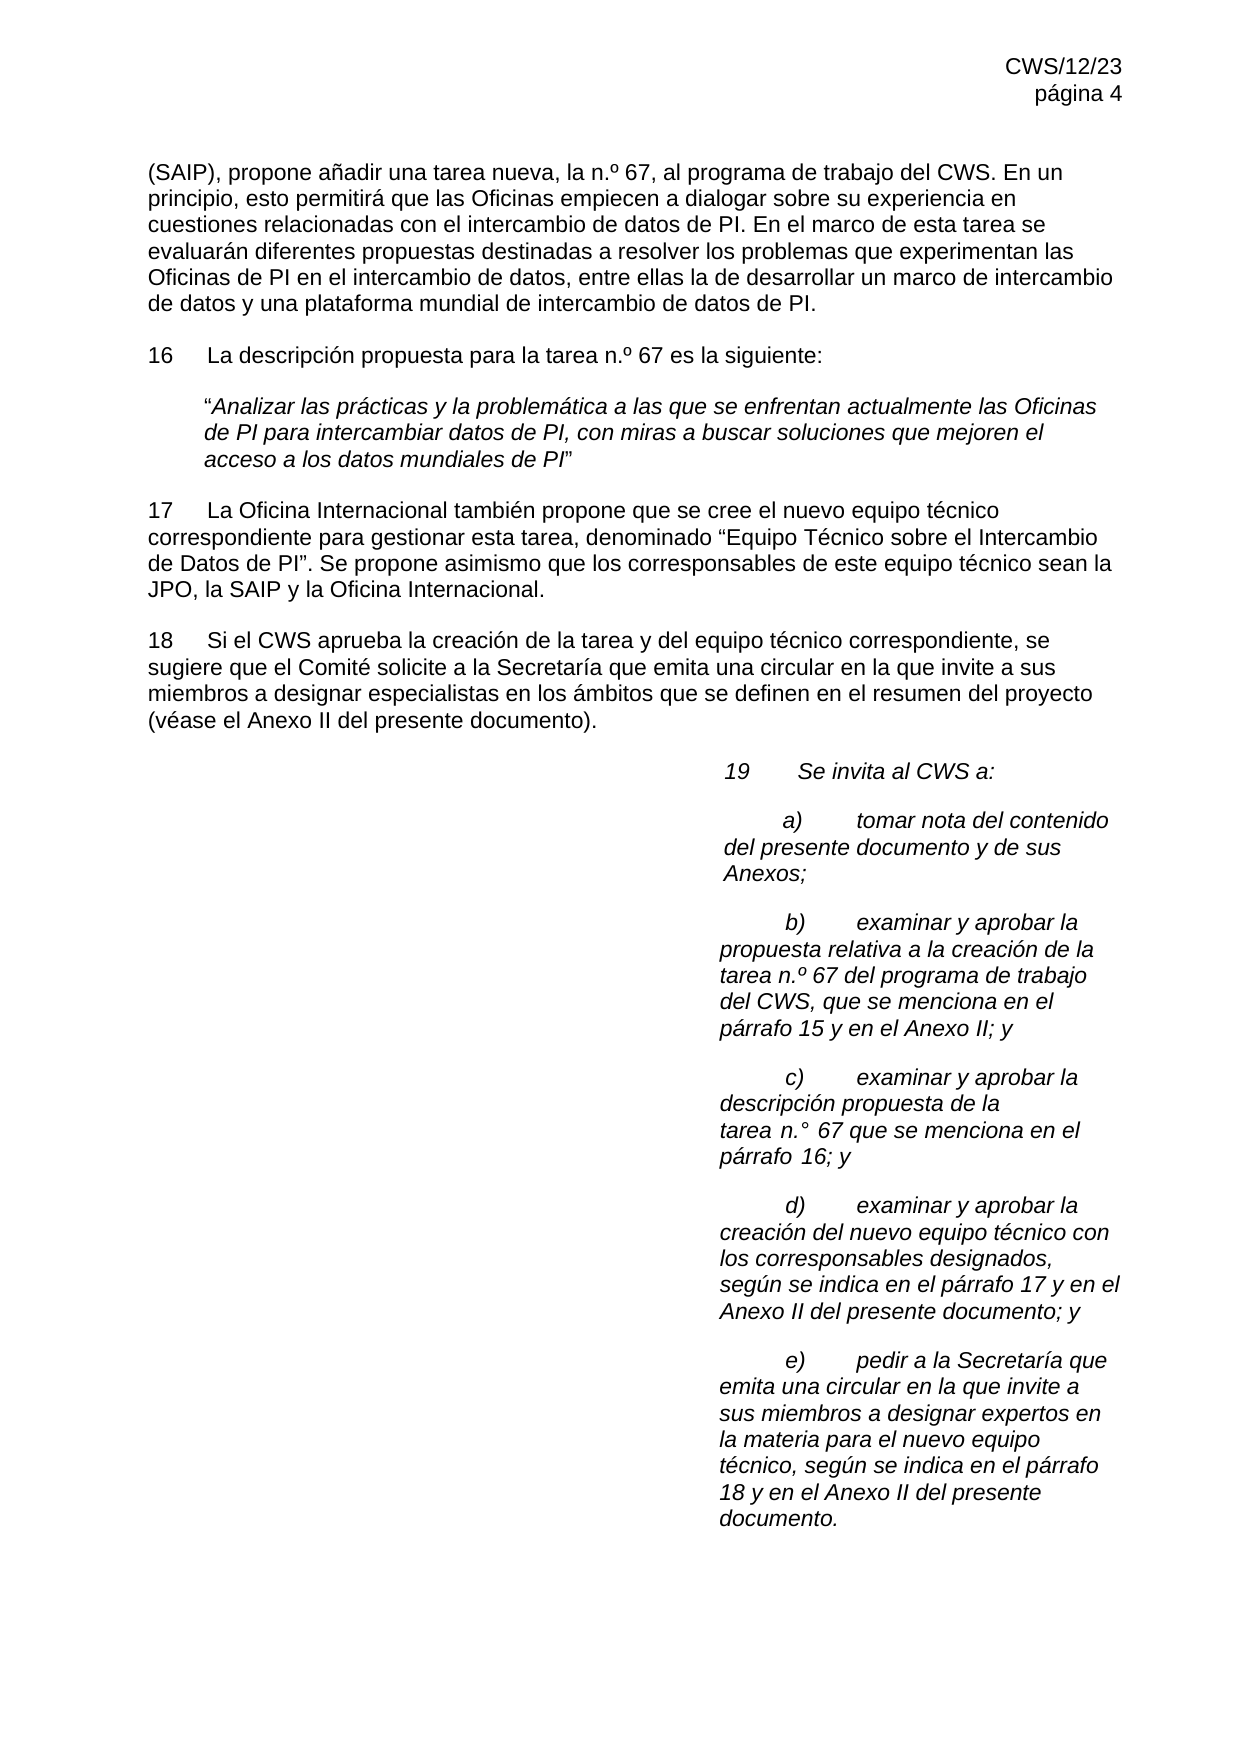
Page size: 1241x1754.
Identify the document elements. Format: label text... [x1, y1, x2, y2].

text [148, 158, 1122, 317]
text Se invita al CWS a: [724, 758, 1122, 784]
list examinar y aprobar la creación del nuevo equipo técnico con los corresponsables designados, según se indica en el párrafo 17 y en el Anexo II del presente documento; y [719, 1192, 1122, 1324]
text “Analizar las prácticas y la problemática a las que se enfrentan actualmente las Oficinas de PI para intercambiar datos de PI, con miras a buscar soluciones que mejoren el acceso a los datos mundiales de PI” [204, 393, 1122, 472]
list examinar y aprobar la descripción propuesta de la tarea n.° 67 que se menciona en el párrafo 16; y [719, 1064, 1122, 1169]
text Si el CWS aprueba la creación de la tarea y del equipo técnico correspondiente, se sugiere que el Comité solicite a la Secretaría que emita una circular en la que invite a sus miembros a designar especialistas en los ámbitos que se definen en el resumen del proyecto (véase el Anexo II del presente documento). [148, 627, 1122, 733]
list tomar nota del contenido del presente documento y de sus Anexos; [724, 807, 1122, 886]
list examinar y aprobar la propuesta relativa a la creación de la tarea n.º 67 del programa de trabajo del CWS, que se menciona en el párrafo 15 y en el Anexo II; y [719, 909, 1122, 1041]
text La descripción propuesta para la tarea n.º 67 es la siguiente: [148, 342, 1122, 368]
list pedir a la Secretaría que emita una circular en la que invite a sus miembros a designar expertos en la materia para el nuevo equipo técnico, según se indica en el párrafo 18 y en el Anexo II del presente documento. [719, 1347, 1122, 1531]
text La Oficina Internacional también propone que se cree el nuevo equipo técnico correspondiente para gestionar esta tarea, denominado “Equipo Técnico sobre el Intercambio de Datos de PI”. Se propone asimismo que los corresponsables de este equipo técnico sean la JPO, la SAIP y la Oficina Internacional. [148, 497, 1122, 602]
